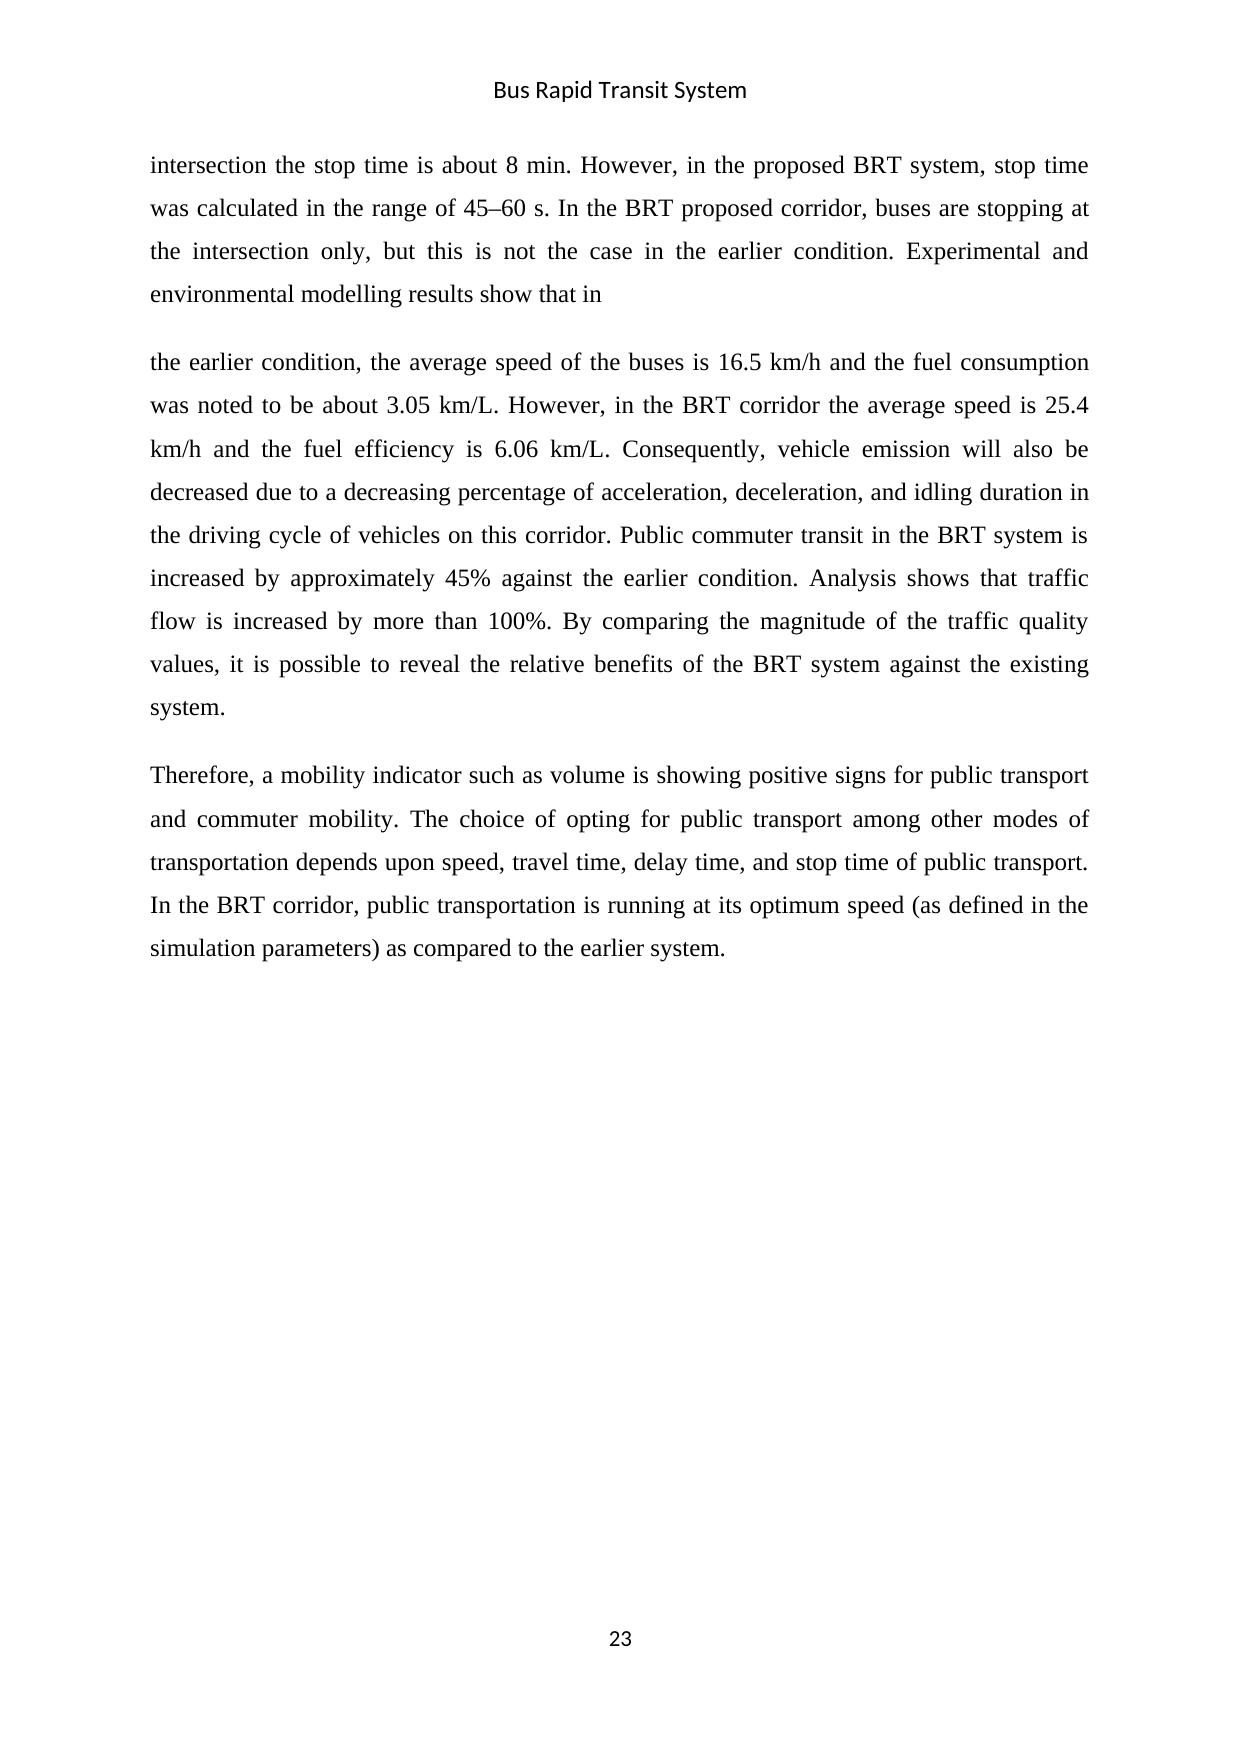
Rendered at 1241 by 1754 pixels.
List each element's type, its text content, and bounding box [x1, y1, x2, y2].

text Therefore, a mobility indicator such as volume is showing positive signs for public transport and commuter mobility. The choice of opting for public transport among other modes of transportation depends upon speed, travel time, delay time, and stop time of public transport. In the BRT corridor, public transportation is running at its optimum speed (as defined in the simulation parameters) as compared to the earlier system. [150, 761, 1090, 962]
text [150, 150, 1090, 308]
text the earlier condition, the average speed of the buses is 16.5 km/h and the fuel consumption was noted to be about 3.05 km/L. However, in the BRT corridor the average speed is 25.4 km/h and the fuel efficiency is 6.06 km/L. Consequently, vehicle emission will also be decreased due to a decreasing percentage of acceleration, deceleration, and idling duration in the driving cycle of vehicles on this corridor. Public commuter transit in the BRT system is increased by approximately 45% against the earlier condition. Analysis shows that traffic flow is increased by more than 100%. By comparing the magnitude of the traffic quality values, it is possible to reveal the relative benefits of the BRT system against the existing system. [150, 347, 1090, 721]
